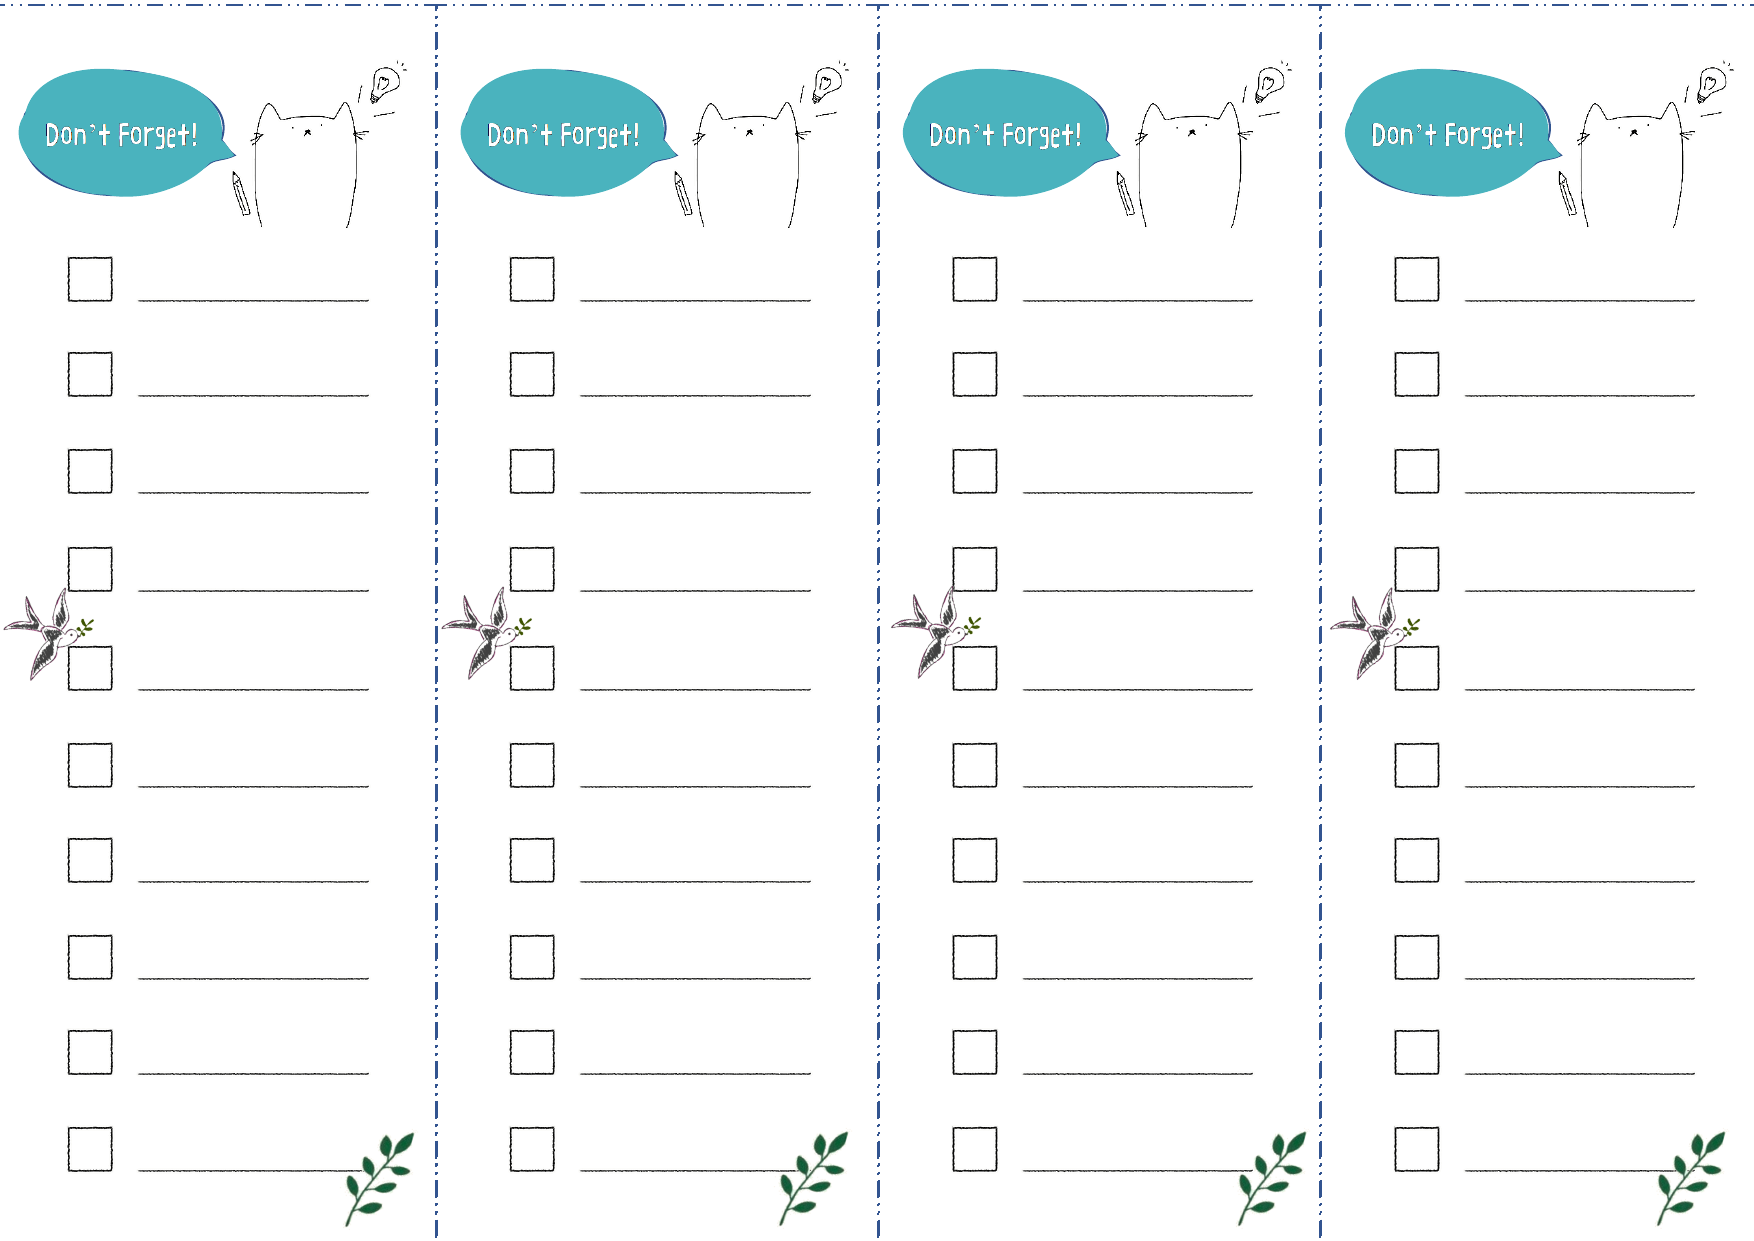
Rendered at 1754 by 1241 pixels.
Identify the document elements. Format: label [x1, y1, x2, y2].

picture [940, 342, 1260, 407]
picture [940, 828, 1260, 893]
picture [1543, 52, 1746, 236]
picture [1382, 828, 1702, 893]
picture [56, 1106, 427, 1241]
picture [26, 113, 215, 155]
picture [877, 538, 1260, 701]
picture [498, 1105, 861, 1241]
picture [498, 828, 818, 893]
picture [1382, 1105, 1738, 1241]
picture [1382, 439, 1702, 504]
picture [498, 925, 818, 990]
picture [940, 247, 1260, 312]
picture [56, 1021, 375, 1085]
picture [1382, 342, 1702, 407]
picture [940, 1021, 1260, 1085]
picture [940, 439, 1260, 504]
picture [56, 342, 375, 407]
picture [56, 439, 375, 504]
picture [498, 247, 818, 312]
picture [56, 247, 375, 312]
picture [940, 1105, 1319, 1241]
picture [940, 733, 1260, 798]
picture [1316, 538, 1702, 701]
picture [910, 113, 1099, 155]
picture [498, 342, 818, 407]
picture [1382, 247, 1702, 312]
picture [56, 925, 375, 990]
picture [940, 925, 1260, 990]
picture [1382, 1021, 1702, 1085]
picture [659, 52, 861, 236]
picture [498, 439, 818, 504]
picture [1382, 733, 1702, 798]
picture [56, 828, 375, 893]
picture [1352, 113, 1541, 155]
picture [1382, 925, 1702, 990]
picture [498, 733, 818, 798]
picture [427, 538, 818, 701]
picture [0, 538, 375, 701]
picture [1101, 52, 1304, 236]
picture [468, 113, 657, 155]
picture [217, 52, 419, 236]
picture [56, 733, 375, 798]
picture [498, 1021, 818, 1085]
